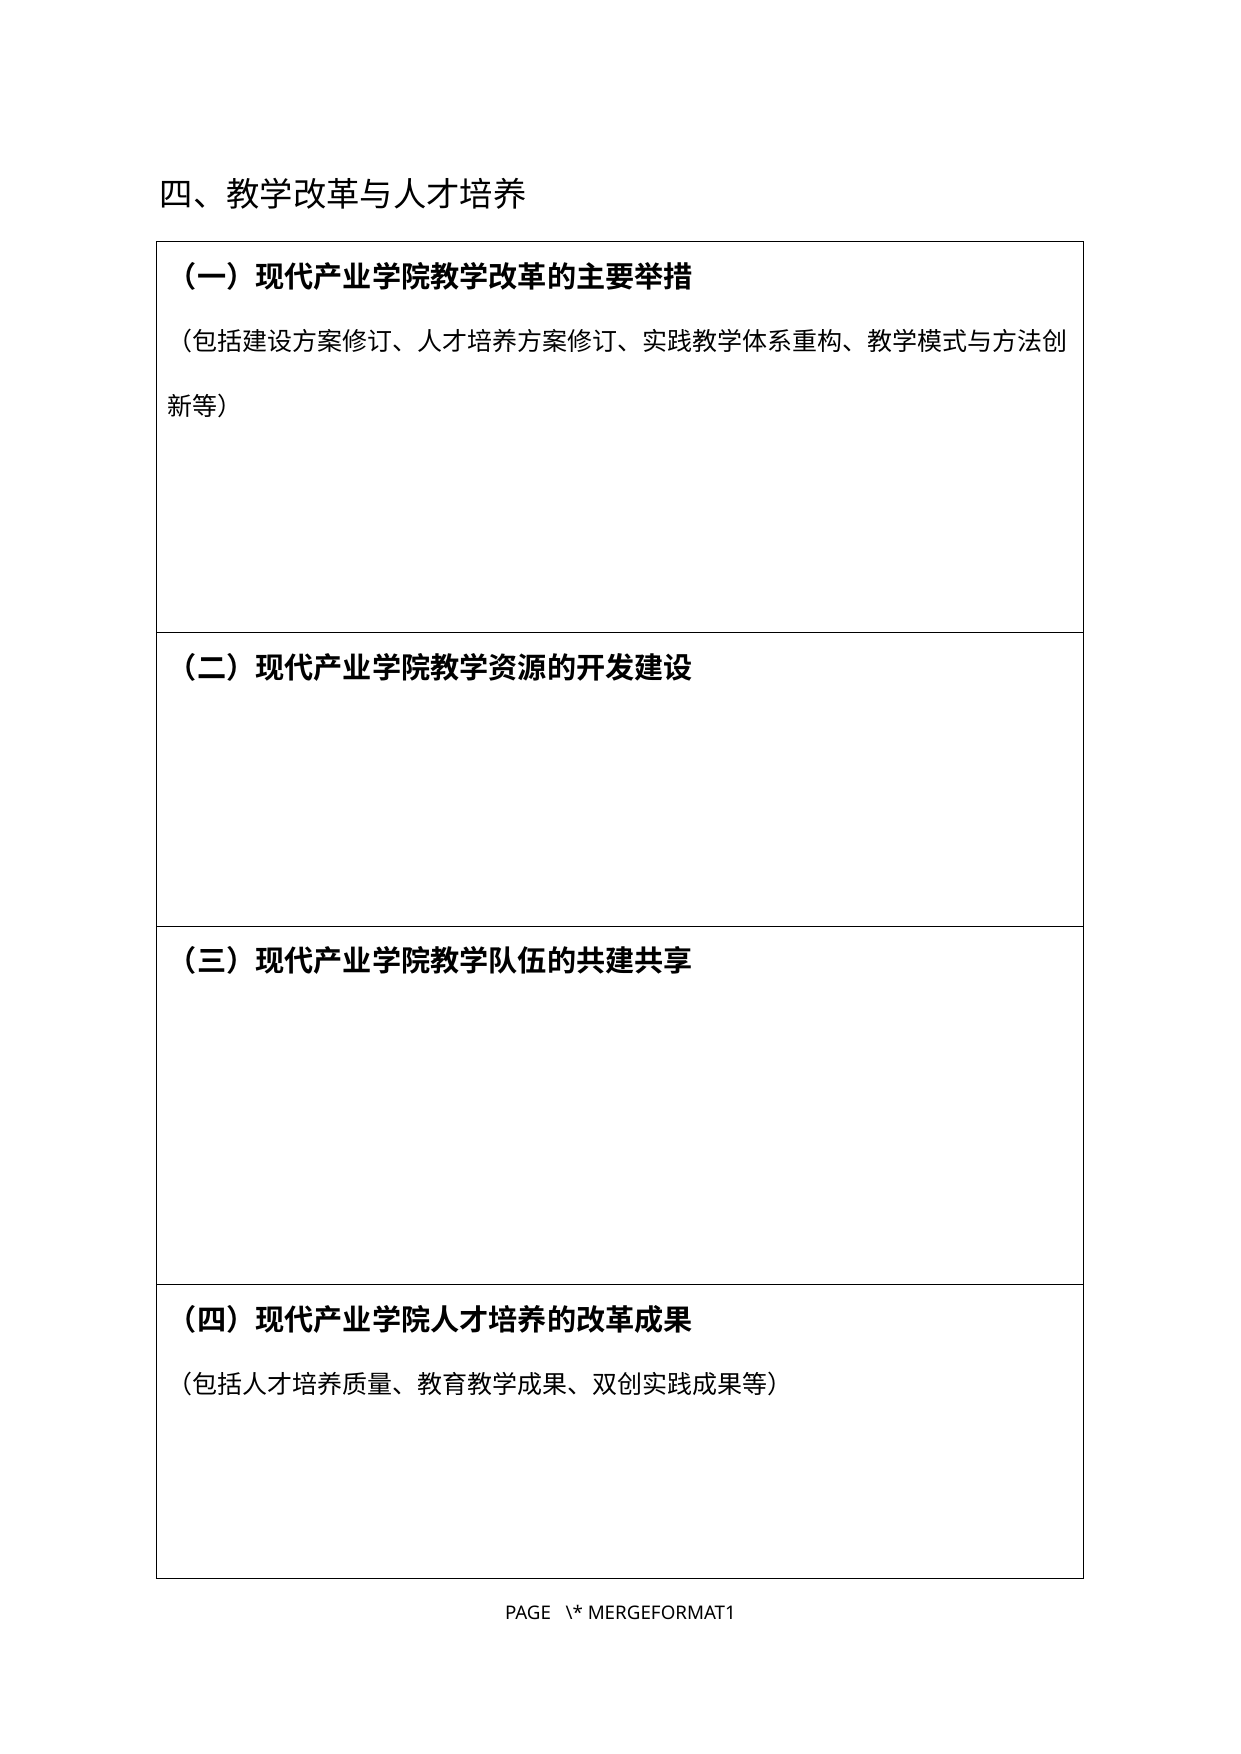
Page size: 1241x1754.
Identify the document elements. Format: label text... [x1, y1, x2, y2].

table_cell （三）现代产业学院教学队伍的共建共享 [157, 927, 1083, 1284]
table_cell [157, 1285, 1083, 1578]
table_cell （二）现代产业学院教学资源的开发建设 [157, 633, 1083, 926]
table_header （一）现代产业学院教学改革的主要举措 （包括建设方案修订、人才培养方案修订、实践教学体系重构、教学模式与方法创新等） [157, 242, 1083, 632]
text 四、教学改革与人才培养 [159, 160, 1081, 225]
